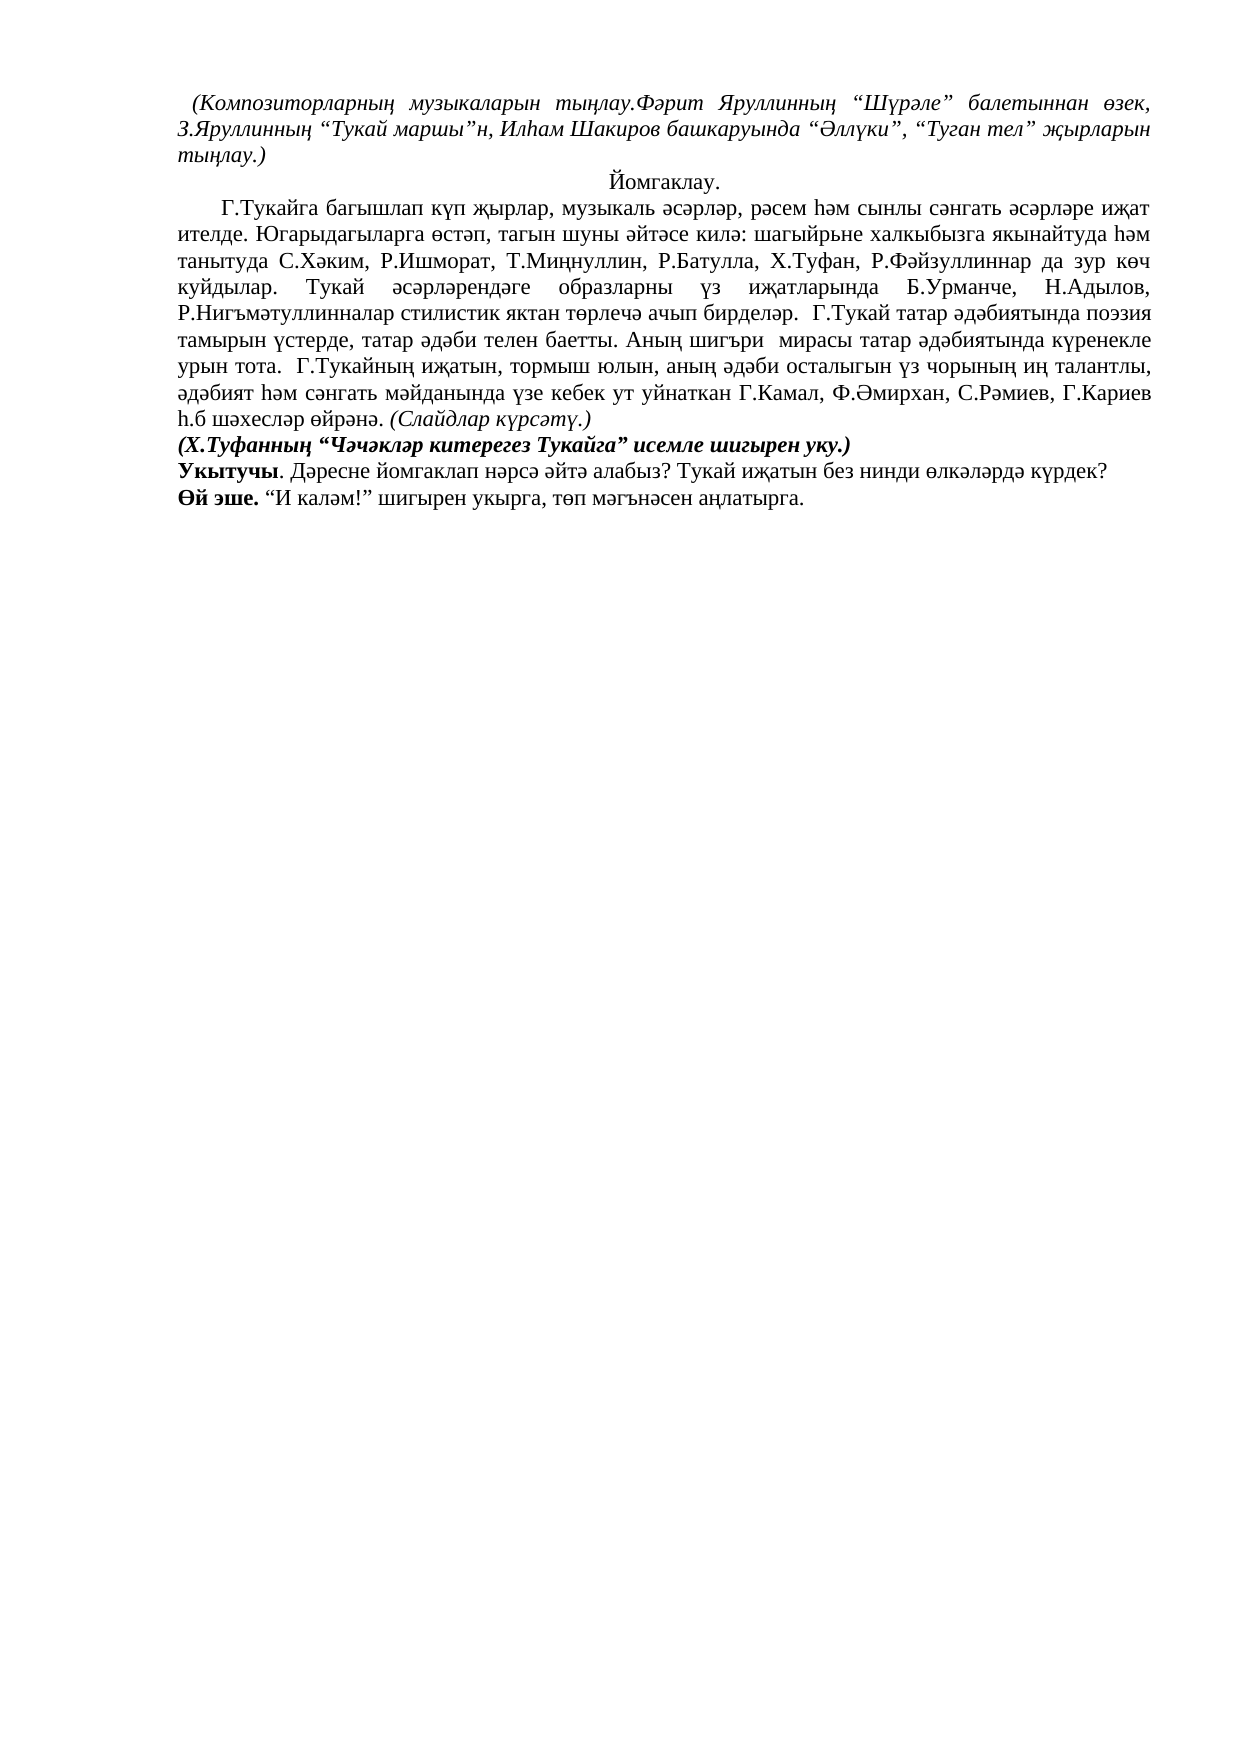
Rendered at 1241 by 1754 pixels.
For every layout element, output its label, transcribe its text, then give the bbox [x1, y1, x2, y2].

text Укытучы. Дәресне йомгаклап нәрсә әйтә алабыз? Тукай иҗатын без нинди өлкәләрдә күрдек? [177, 458, 1152, 484]
text (Композиторларның музыкаларын тыңлау.Фәрит Яруллинның “Шүрәле” балетыннан өзек, З.Яруллинның “Тукай маршы”н, Илһам Шакиров башкаруында “Әллүки”, “Туган тел” җырларын тыңлау.) [177, 89, 1152, 168]
text Г.Тукайга багышлап күп җырлар, музыкаль әсәрләр, рәсем һәм сынлы сәнгать әсәрләре иҗат ителде. Югарыдагыларга өстәп, тагын шуны әйтәсе килә: шагыйрьне халкыбызга якынайтуда һәм танытуда С.Хәким, Р.Ишморат, Т.Миңнуллин, Р.Батулла, Х.Туфан, Р.Фәйзуллиннар да зур көч куйдылар. Тукай әсәрләрендәге образларны үз иҗатларында Б.Урманче, Н.Адылов, Р.Нигъмәтуллинналар стилистик яктан төрлечә ачып бирделәр. Г.Тукай татар әдәбиятында поэзия тамырын үстерде, татар әдәби телен баетты. Аның шигъри мирасы татар әдәбиятында күренекле урын тота. Г.Тукайның иҗатын, тормыш юлын, аның әдәби осталыгын үз чорының иң талантлы, әдәбият һәм сәнгать мәйданында үзе кебек ут уйнаткан Г.Камал, Ф.Әмирхан, С.Рәмиев, Г.Кариев һ.б шәхесләр өйрәнә. (Слайдлар күрсәтү.) [177, 194, 1152, 431]
text (Х.Туфанның “Чәчәкләр китерегез Тукайга” исемле шигырен уку.) [177, 431, 1152, 458]
text Өй эше. “И каләм!” шигырен укырга, төп мәгънәсен аңлатырга. [177, 484, 1152, 510]
text Йомгаклау. [177, 168, 1152, 194]
